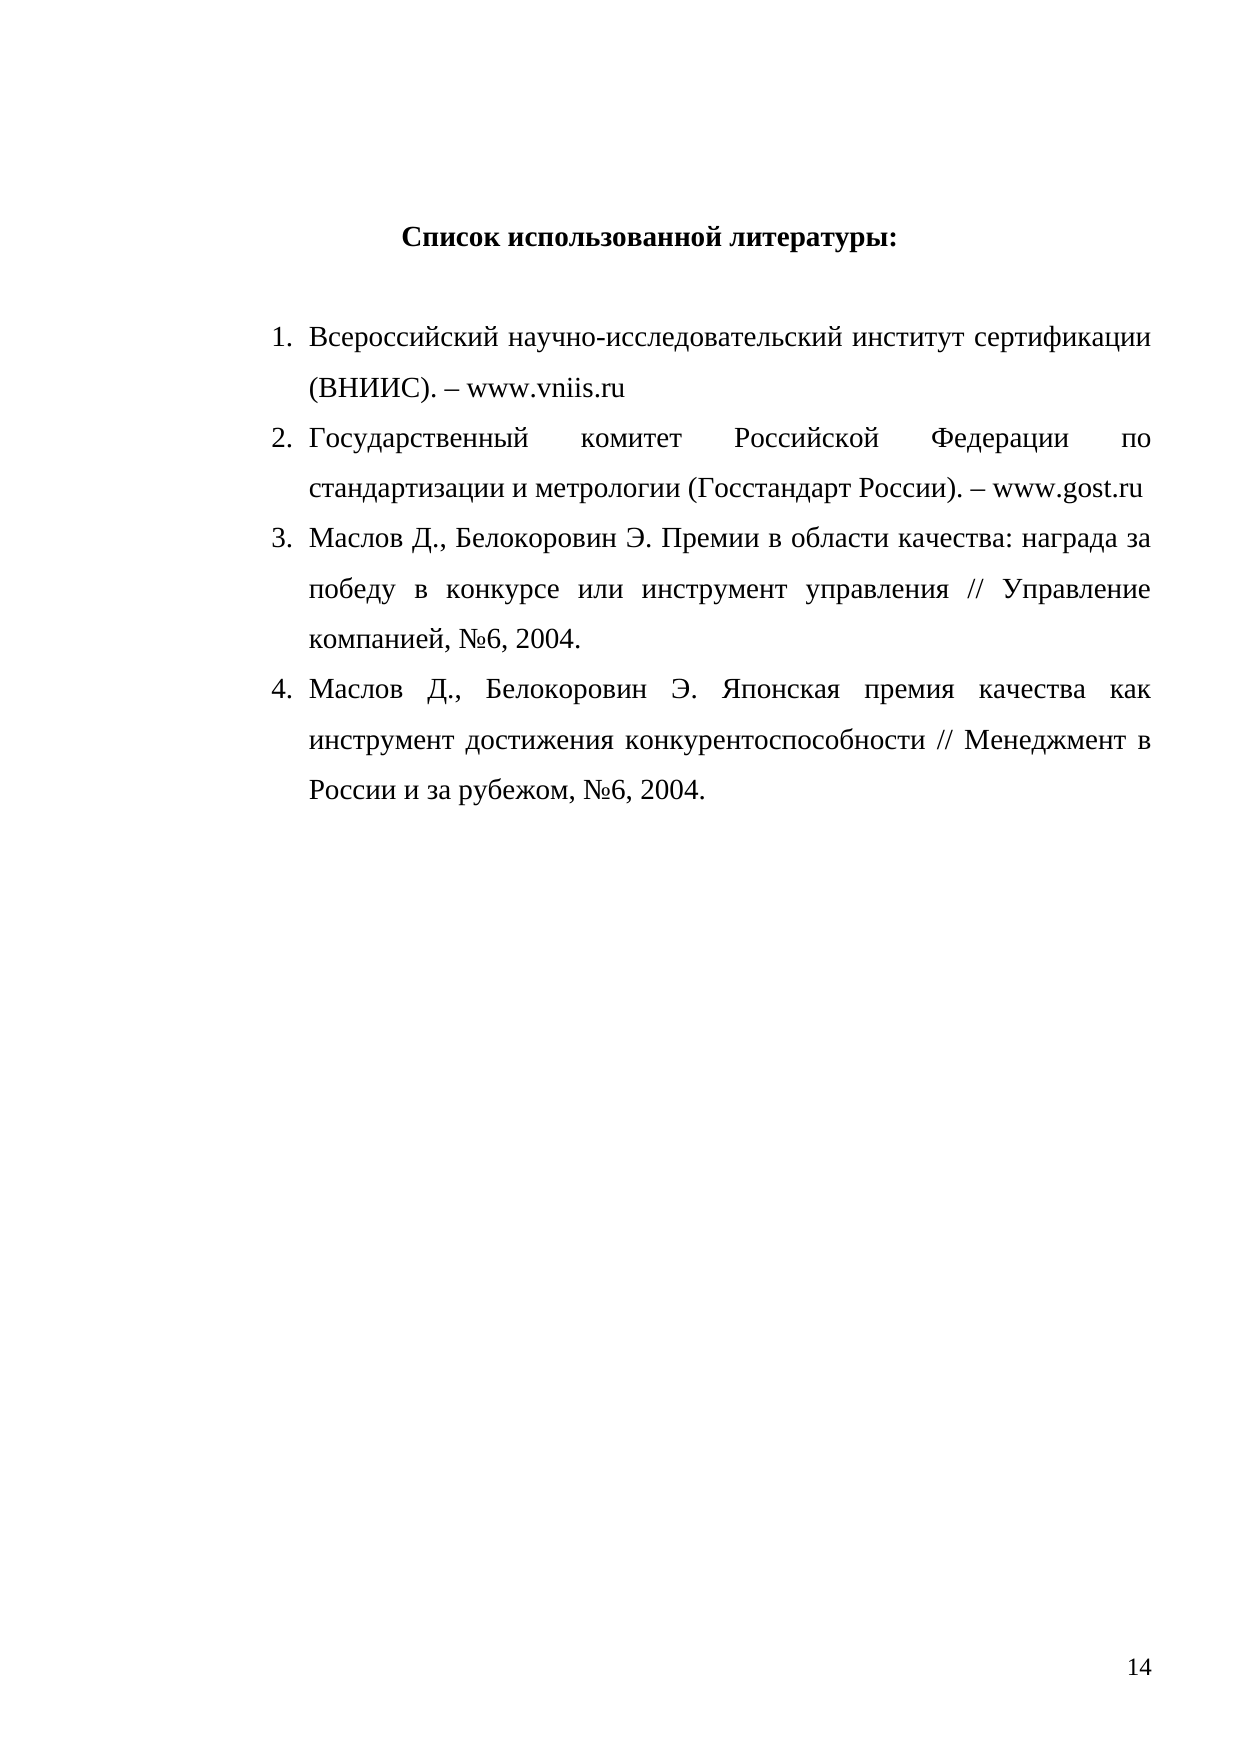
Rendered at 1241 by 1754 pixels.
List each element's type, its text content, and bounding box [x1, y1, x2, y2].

list Всероссийский научно-исследовательский институт сертификации (ВНИИС). – www.vniis.ru [271, 319, 1152, 403]
list Маслов Д., Белокоровин Э. Японская премия качества как инструмент достижения конкурентоспособности // Менеджмент в России и за рубежом, №6, 2004. [271, 672, 1152, 806]
list Государственный комитет Российской Федерации по стандартизации и метрологии (Госстандарт России). – www.gost.ru [271, 420, 1152, 504]
text Список использованной литературы: [177, 219, 1152, 252]
list Маслов Д., Белокоровин Э. Премии в области качества: награда за победу в конкурсе или инструмент управления // Управление компанией, №6, 2004. [271, 521, 1152, 655]
